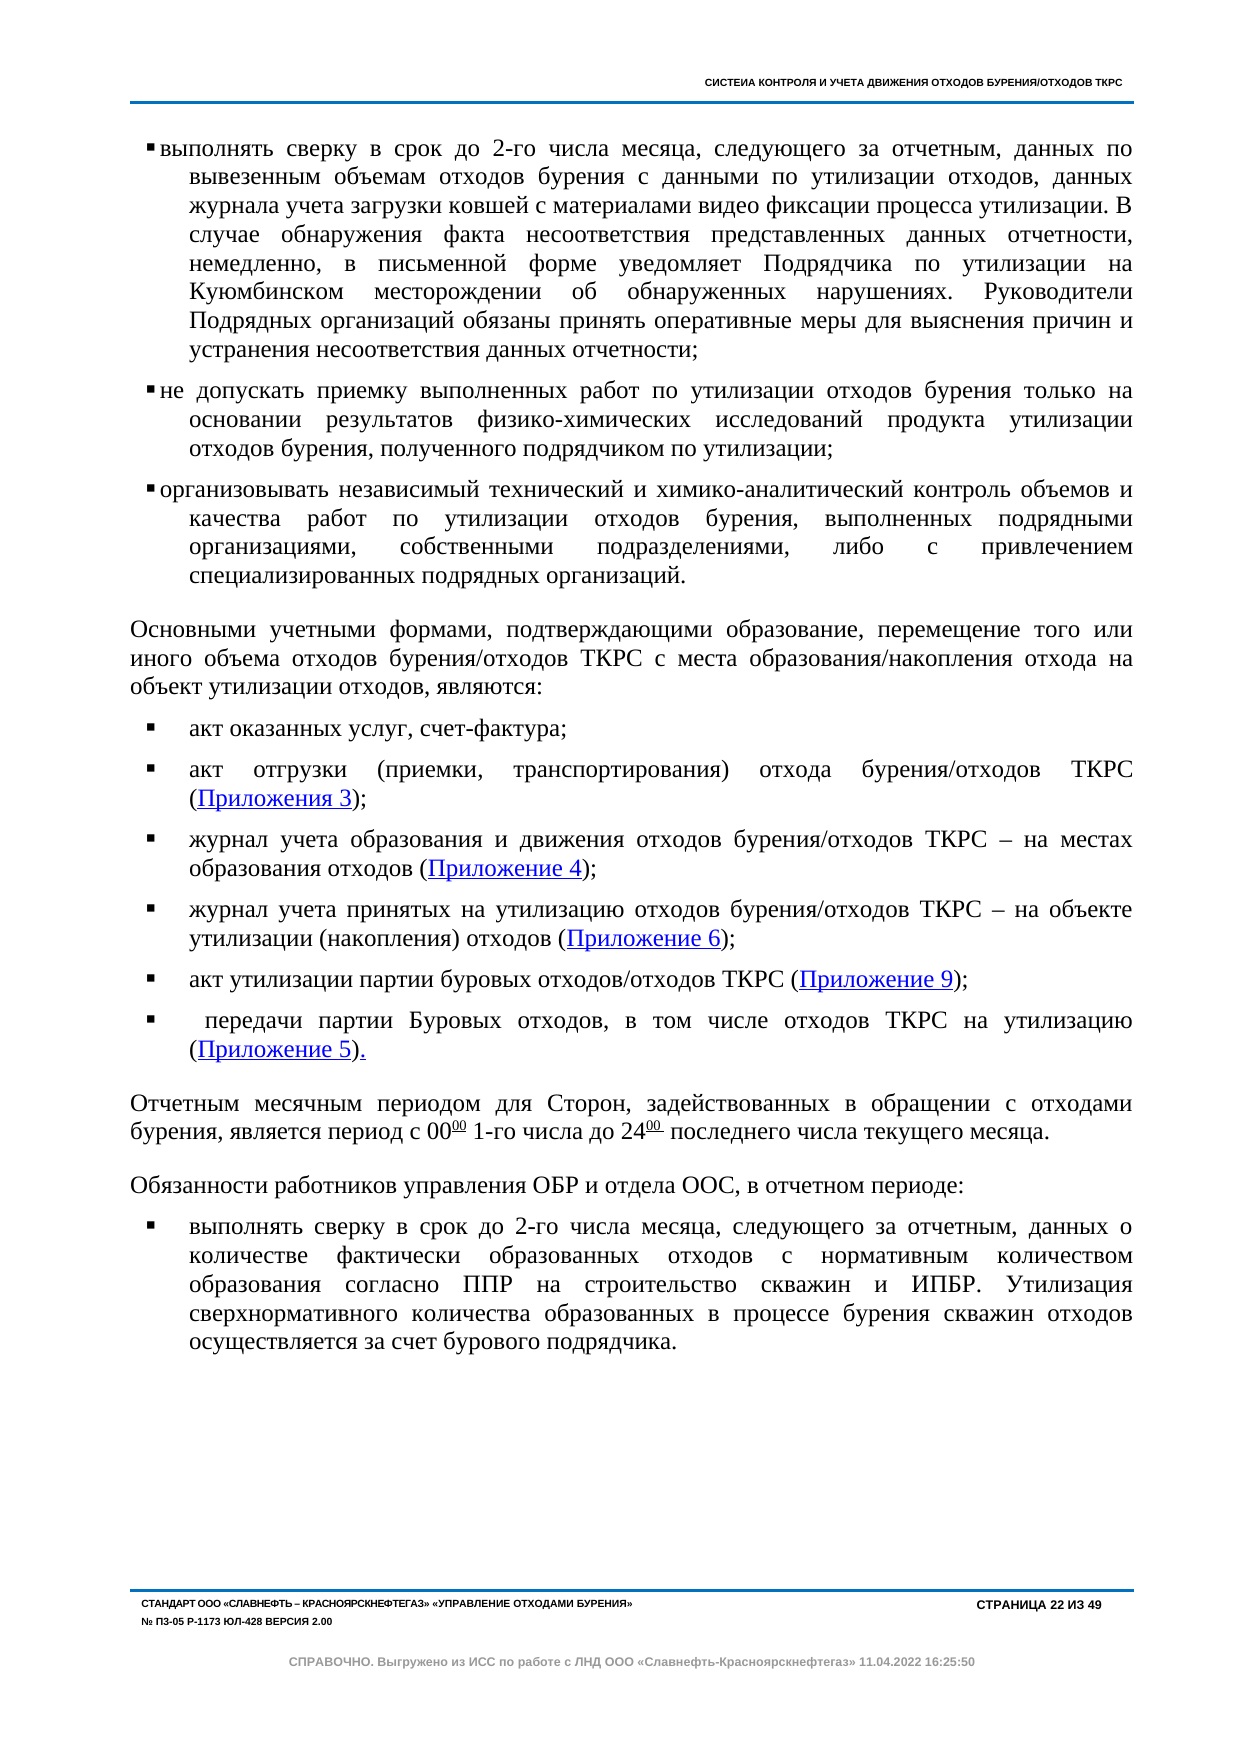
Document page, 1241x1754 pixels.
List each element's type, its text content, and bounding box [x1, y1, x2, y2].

text Основными учетными формами, подтверждающими образование, перемещение того или иного объема отходов бурения/отходов ТКРС с места образования/накопления отхода на объект утилизации отходов, являются: [130, 614, 1134, 700]
list организовывать независимый технический и химико-аналитический контроль объемов и качества работ по утилизации отходов бурения, выполненных подрядными организациями, собственными подразделениями, либо с привлечением специализированных подрядных организаций. [145, 474, 1134, 589]
list журнал учета образования и движения отходов бурения/отходов ТКРС – на местах образования отходов (Приложение 4); [145, 824, 1134, 881]
text Обязанности работников управления ОБР и отдела ООС, в отчетном периоде: [130, 1170, 1134, 1199]
text Отчетным месячным периодом для Сторон, задействованных в обращении с отходами бурения, является период с 0000 1-го числа до 2400 последнего числа текущего месяца. [130, 1088, 1134, 1145]
list передачи партии Буровых отходов, в том числе отходов ТКРС на утилизацию (Приложение 5). [145, 1005, 1134, 1063]
list выполнять сверку в срок до 2-го числа месяца, следующего за отчетным, данных по вывезенным объемам отходов бурения с данными по утилизации отходов, данных журнала учета загрузки ковшей с материалами видео фиксации процесса утилизации. В случае обнаружения факта несоответствия представленных данных отчетности, немедленно, в письменной форме уведомляет Подрядчика по утилизации на Куюмбинском месторождении об обнаруженных нарушениях. Руководители Подрядных организаций обязаны принять оперативные меры для выяснения причин и устранения несоответствия данных отчетности; [145, 133, 1134, 363]
list выполнять сверку в срок до 2-го числа месяца, следующего за отчетным, данных о количестве фактически образованных отходов с нормативным количеством образования согласно ППР на строительство скважин и ИПБР. Утилизация сверхнормативного количества образованных в процессе бурения скважин отходов осуществляется за счет бурового подрядчика. [145, 1211, 1134, 1355]
list акт оказанных услуг, счет-фактура; [145, 713, 1134, 741]
list журнал учета принятых на утилизацию отходов бурения/отходов ТКРС – на объекте утилизации (накопления) отходов (Приложение 6); [145, 894, 1134, 951]
list акт утилизации партии буровых отходов/отходов ТКРС (Приложение 9); [145, 964, 1134, 993]
list акт отгрузки (приемки, транспортирования) отхода бурения/отходов ТКРС (Приложения 3); [145, 754, 1134, 811]
list не допускать приемку выполненных работ по утилизации отходов бурения только на основании результатов физико-химических исследований продукта утилизации отходов бурения, полученного подрядчиком по утилизации; [145, 375, 1134, 461]
